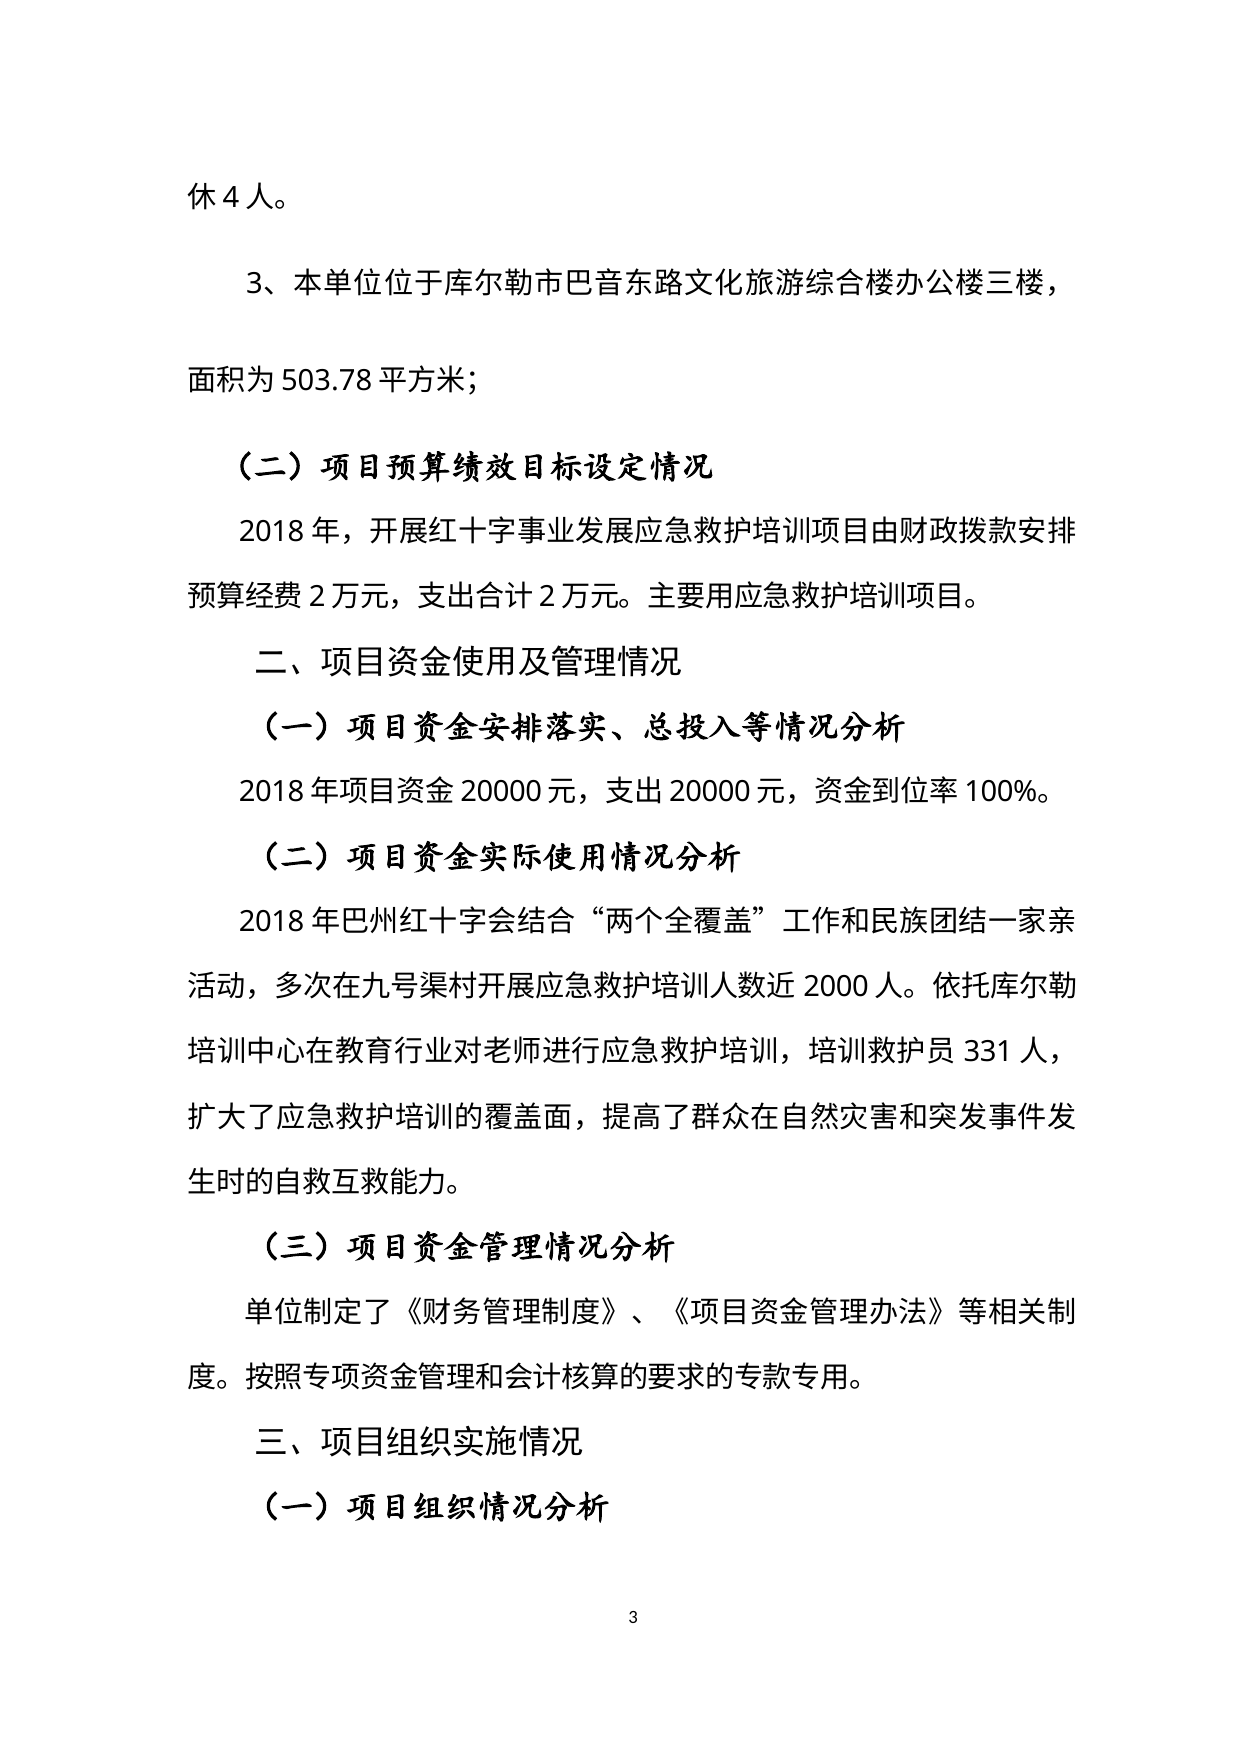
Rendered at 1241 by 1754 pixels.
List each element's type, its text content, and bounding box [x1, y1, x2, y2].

text （一）项目组织情况分析 [187, 1472, 1078, 1537]
text （一）项目资金安排落实、总投入等情况分析 [187, 692, 1078, 757]
text 三、项目组织实施情况 [187, 1407, 1078, 1472]
text （二）项目预算绩效目标设定情况 [187, 432, 1078, 497]
text 3、本单位位于库尔勒市巴音东路文化旅游综合楼办公楼三楼，面积为503.78平方米； [187, 248, 1078, 411]
text 2018年项目资金20000元，支出20000元，资金到位率100%。 [187, 757, 1078, 822]
text 2018年巴州红十字会结合“两个全覆盖”工作和民族团结一家亲活动，多次在九号渠村开展应急救护培训人数近2000人。依托库尔勒培训中心在教育行业对老师进行应急救护培训，培训救护员331人，扩大了应急救护培训的覆盖面，提高了群众在自然灾害和突发事件发生时的自救互救能力。 [187, 887, 1078, 1212]
text （二）项目资金实际使用情况分析 [187, 822, 1078, 887]
text 单位制定了《财务管理制度》、《项目资金管理办法》等相关制度。按照专项资金管理和会计核算的要求的专款专用。 [187, 1277, 1078, 1407]
text 2018年，开展红十字事业发展应急救护培训项目由财政拨款安排预算经费2万元，支出合计2万元。主要用应急救护培训项目。 [187, 497, 1078, 627]
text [187, 162, 1078, 227]
text （三）项目资金管理情况分析 [187, 1212, 1078, 1277]
text 二、项目资金使用及管理情况 [187, 627, 1078, 692]
